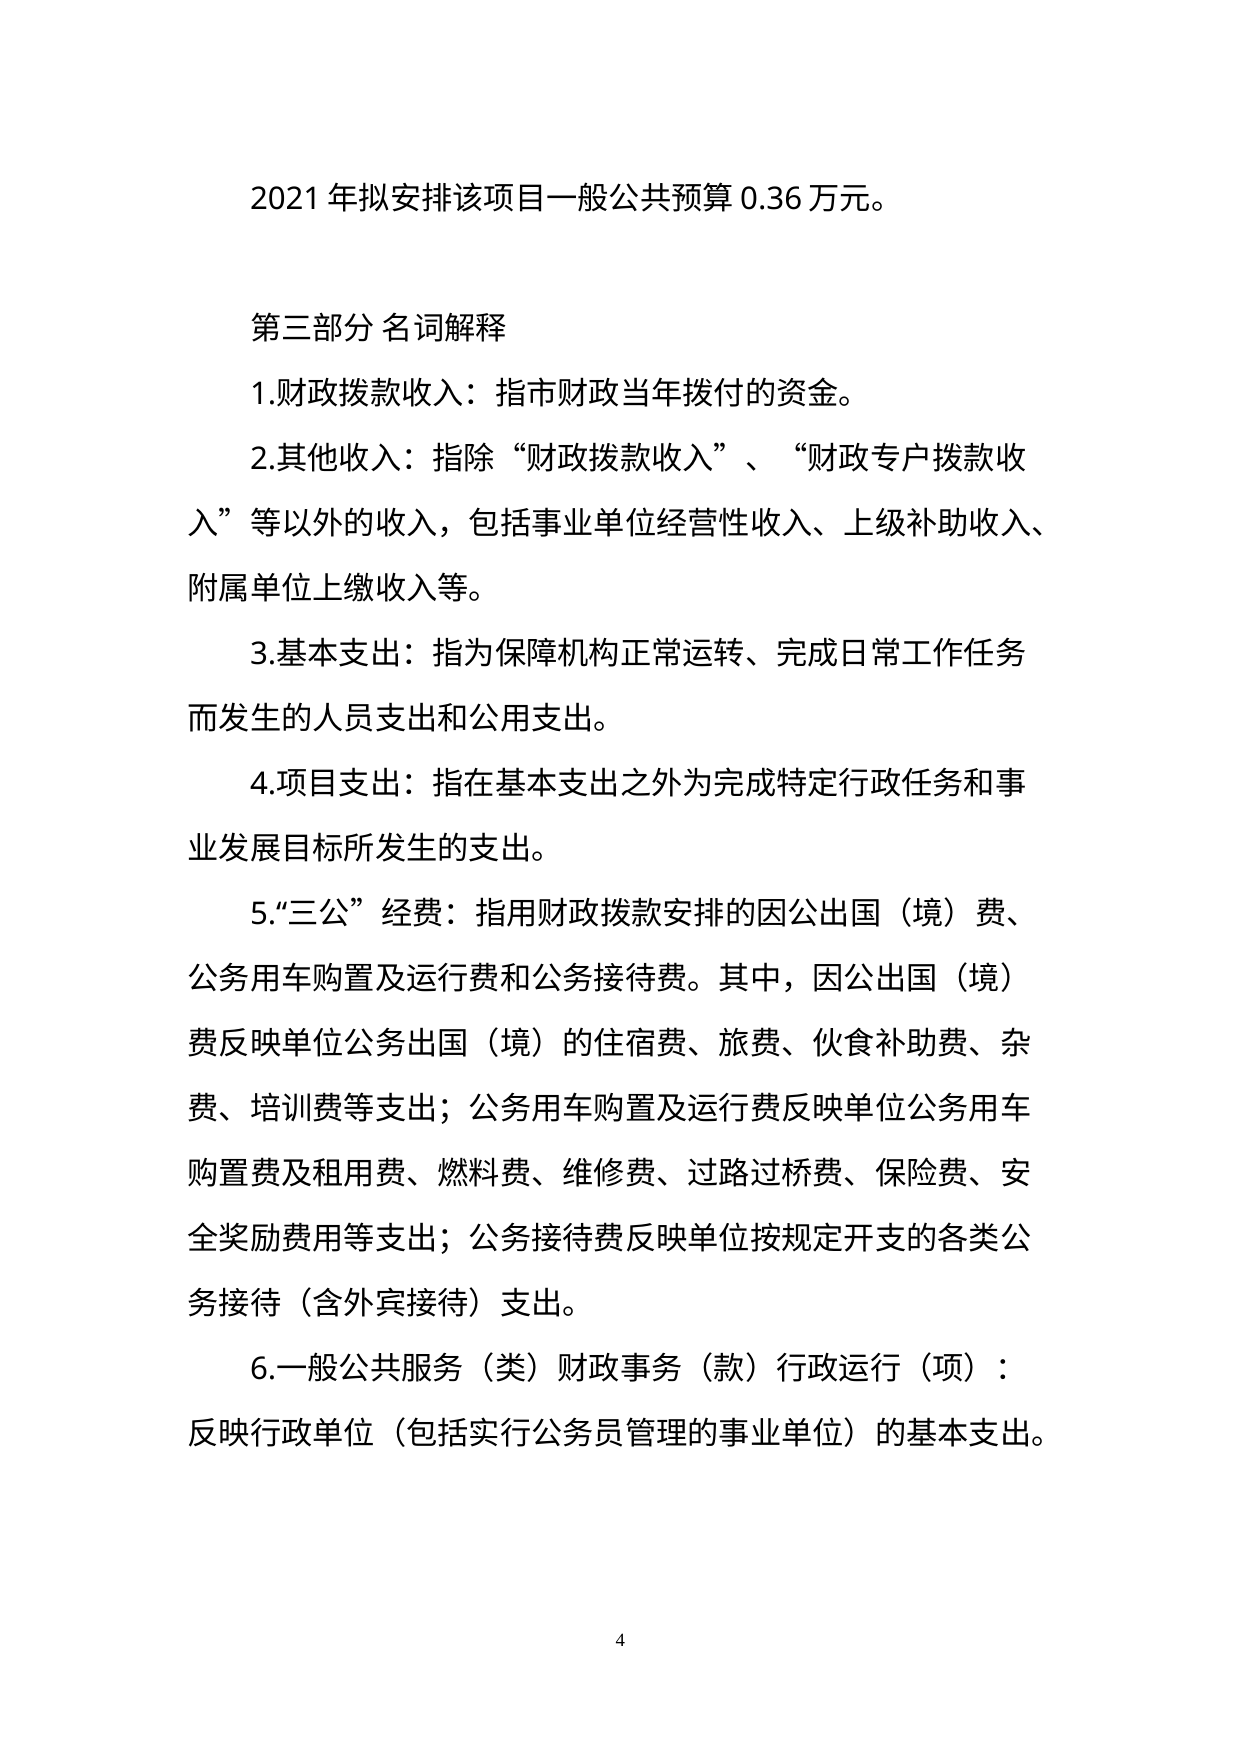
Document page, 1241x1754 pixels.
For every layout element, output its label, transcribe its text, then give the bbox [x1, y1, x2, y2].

text 5.“三公”经费：指用财政拨款安排的因公出国（境）费、公务用车购置及运行费和公务接待费。其中，因公出国（境）费反映单位公务出国（境）的住宿费、旅费、伙食补助费、杂费、培训费等支出；公务用车购置及运行费反映单位公务用车购置费及租用费、燃料费、维修费、过路过桥费、保险费、安全奖励费用等支出；公务接待费反映单位按规定开支的各类公务接待（含外宾接待）支出。 [187, 878, 1053, 1333]
text 1.财政拨款收入：指市财政当年拨付的资金。 [187, 358, 1053, 423]
text 2.其他收入：指除“财政拨款收入”、“财政专户拨款收入”等以外的收入，包括事业单位经营性收入、上级补助收入、附属单位上缴收入等。 [187, 423, 1053, 618]
text 2021年拟安排该项目一般公共预算0.36万元。 [187, 163, 1053, 228]
text 6.一般公共服务（类）财政事务（款）行政运行（项）：反映行政单位（包括实行公务员管理的事业单位）的基本支出。 [187, 1333, 1053, 1463]
text 第三部分 名词解释 [187, 293, 1053, 358]
text 4.项目支出：指在基本支出之外为完成特定行政任务和事业发展目标所发生的支出。 [187, 748, 1053, 878]
text 3.基本支出：指为保障机构正常运转、完成日常工作任务而发生的人员支出和公用支出。 [187, 618, 1053, 748]
